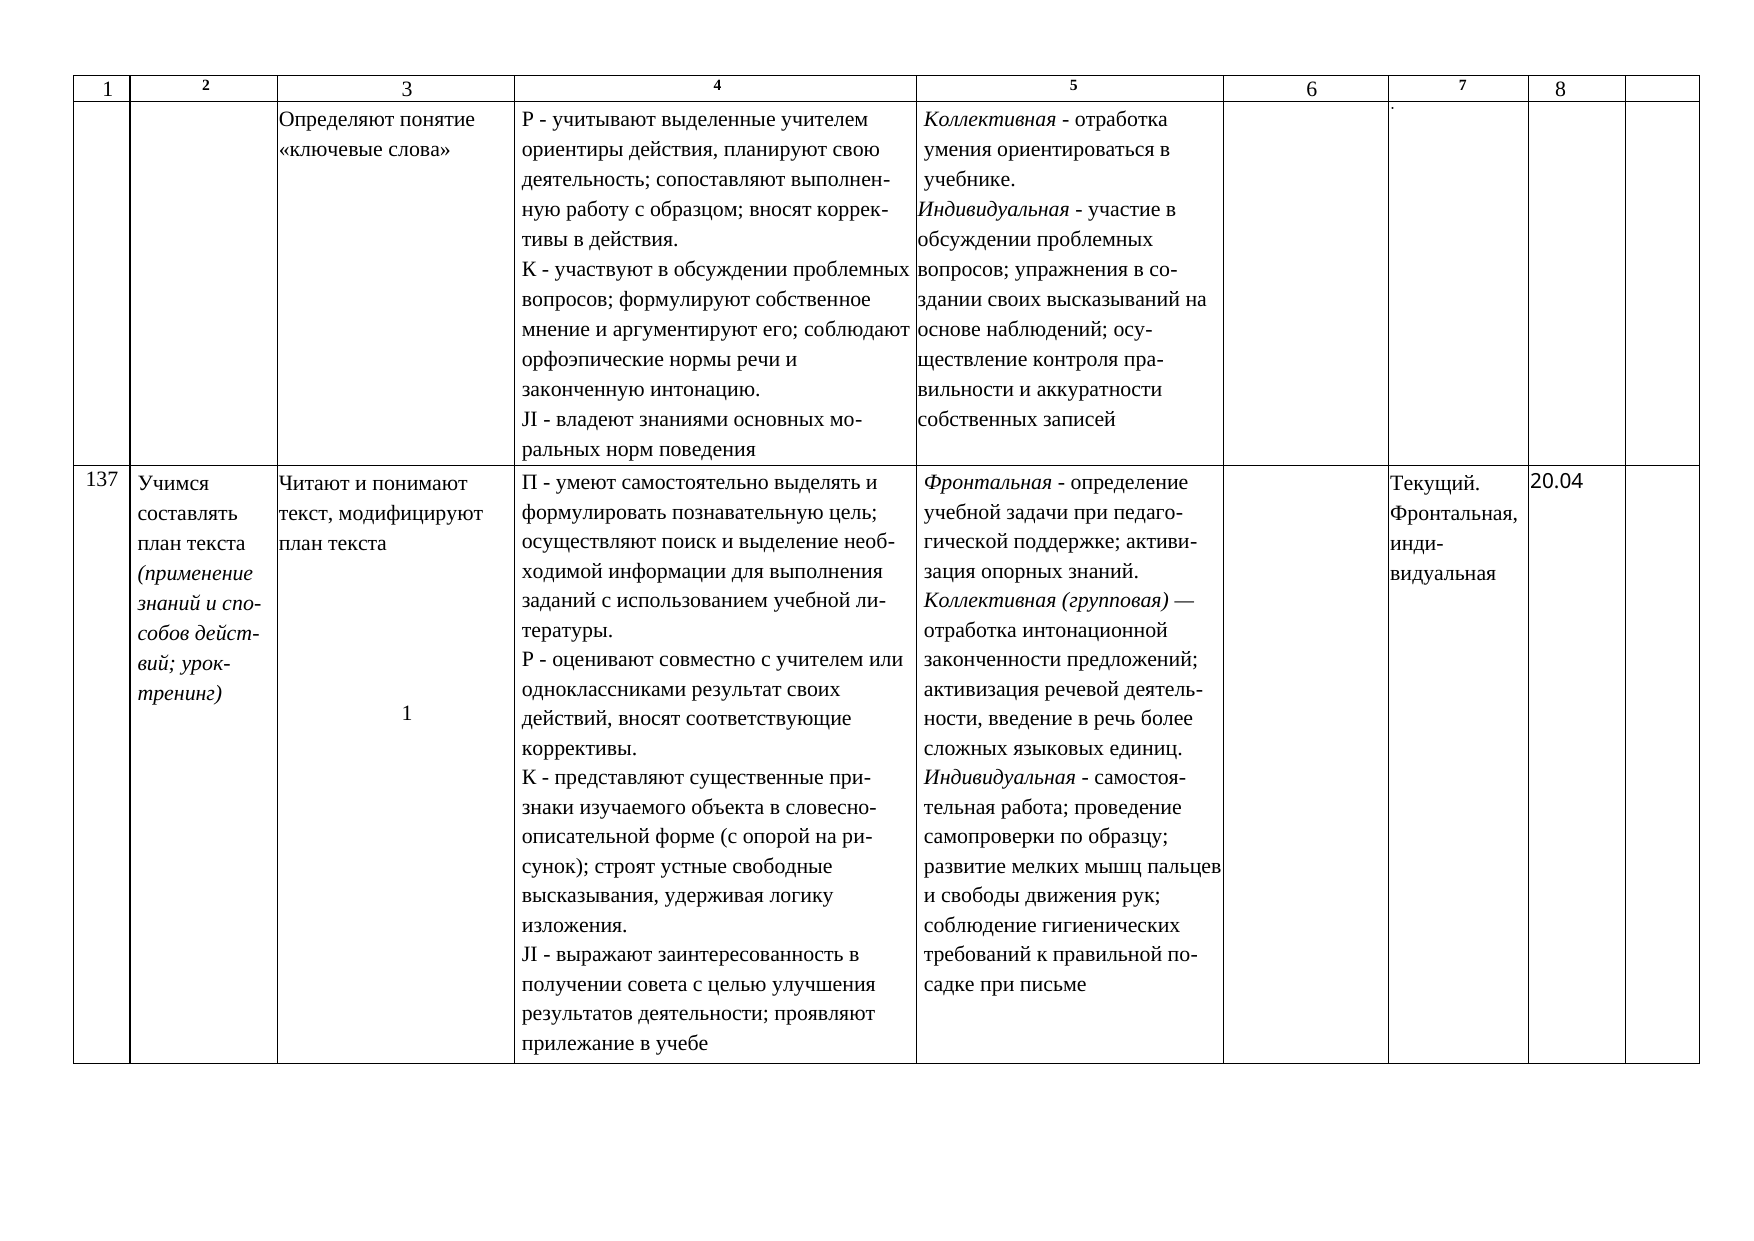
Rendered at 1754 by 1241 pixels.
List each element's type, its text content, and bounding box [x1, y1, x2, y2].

table_header 7 [1389, 76, 1528, 101]
table_cell Текущий. Фронтальная, индивидуальная [1389, 466, 1528, 1063]
table_cell Фронтальная - определение учебной задачи при педагогической поддержке; активизация опорных знаний. Коллективная (групповая) — отработка интонационной законченности предложений; активизация речевой деятельности, введение в речь более сложных языковых единиц. Индивидуальная - самостоятельная работа; проведение самопроверки по образцу; развитие мелких мышц пальцев и свободы движения рук; соблюдение гигиенических требований к правильной посадке при письме [917, 466, 1223, 1063]
table_cell • [1389, 102, 1528, 465]
table_header 2 [131, 76, 277, 101]
table_header 4 [515, 76, 916, 101]
table_cell Определяют понятие «ключевые слова» [278, 102, 514, 465]
table_cell [1529, 102, 1625, 465]
table_cell [1626, 466, 1699, 1063]
table_header 6 [1224, 76, 1388, 101]
table_cell 20.04 [1529, 466, 1625, 1063]
table_header 5 [917, 76, 1223, 101]
table_cell Учимся составлять план текста (применение знаний и способов действий; урок- тренинг) [131, 466, 277, 1063]
table_cell Коллективная - отработка умения ориентироваться в учебнике. Индивидуальная - участие в обсуждении проблемных вопросов; упражнения в создании своих высказываний на основе наблюдений; осуществление контроля правильности и аккуратности собственных записей [917, 102, 1223, 465]
table_header 8 [1529, 76, 1625, 101]
table_cell П - умеют самостоятельно выделять и формулировать познавательную цель; осуществляют поиск и выделение необходимой информации для выполнения заданий с использованием учебной литературы. Р - оценивают совместно с учителем или одноклассниками результат своих действий, вносят соответствующие коррективы. К - представляют существенные признаки изучаемого объекта в словесно- описательной форме (с опорой на рисунок); строят устные свободные высказывания, удерживая логику изложения. JI - выражают заинтересованность в получении совета с целью улучшения результатов деятельности; проявляют прилежание в учебе [515, 466, 916, 1063]
table_cell [1224, 102, 1388, 465]
table_header 3 [278, 76, 514, 101]
table_cell Читают и понимают текст, модифицируют план текста 1 [278, 466, 514, 1063]
table_cell Р - учитывают выделенные учителем ориентиры действия, планируют свою деятельность; сопоставляют выполненную работу с образцом; вносят коррективы в действия. К - участвуют в обсуждении проблемных вопросов; формулируют собственное мнение и аргументируют его; соблюдают орфоэпические нормы речи и законченную интонацию. JI - владеют знаниями основных моральных норм поведения [515, 102, 916, 465]
table_header [1626, 76, 1699, 101]
table_cell [74, 102, 129, 465]
table_cell 137 [74, 466, 129, 1063]
table_cell [1224, 466, 1388, 1063]
table_cell [131, 102, 277, 465]
table_cell [1626, 102, 1699, 465]
table_header 1 [74, 76, 129, 101]
